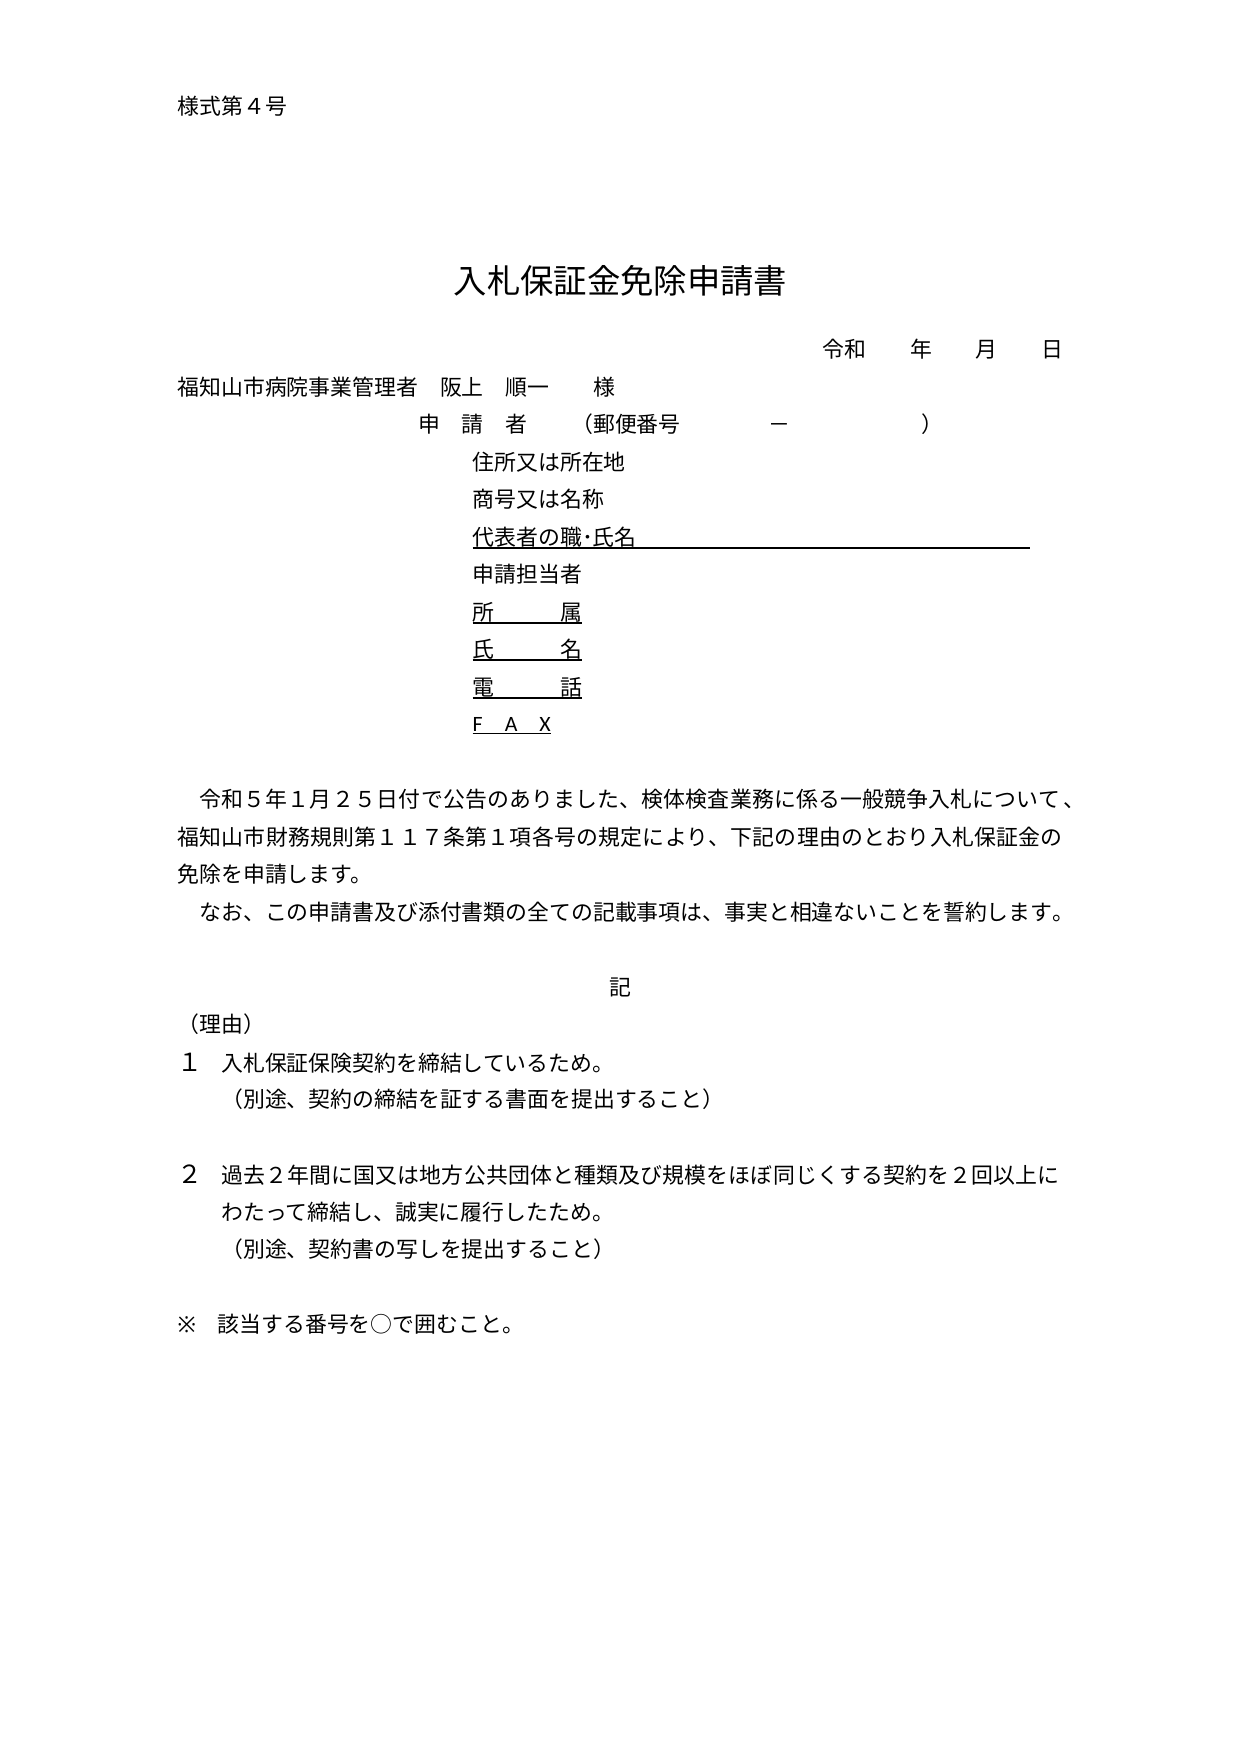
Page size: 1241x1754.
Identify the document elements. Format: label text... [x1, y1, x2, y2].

text （理由） [177, 1004, 1063, 1042]
text 住所又は所在地 [418, 442, 1063, 479]
text 代表者の職･氏名 [418, 517, 1063, 554]
text 電 話 [418, 667, 1063, 704]
text ※ 該当する番号を○で囲むこと。 [177, 1304, 1063, 1342]
text なお、この申請書及び添付書類の全ての記載事項は、事実と相違ないことを誓約します。 [177, 892, 1063, 929]
text 申請担当者 [418, 554, 1063, 592]
text 氏 名 [418, 629, 1063, 667]
text 令和 年 月 日 [177, 329, 1063, 367]
title 入札保証金免除申請書 [177, 242, 1063, 317]
text F A X [418, 704, 1063, 742]
text 記 [177, 967, 1063, 1004]
subtitle 過去２年間に国又は地方公共団体と種類及び規模をほぼ同じくする契約を２回以上にわたって締結し、誠実に履行したため。 [177, 1154, 1063, 1229]
text 商号又は名称 [418, 479, 1063, 517]
text 申 請 者 （郵便番号 － ） [418, 404, 1063, 442]
text 所 属 [418, 592, 1063, 629]
text 福知山市病院事業管理者 阪上 順一 様 [177, 367, 1063, 404]
subtitle 入札保証保険契約を締結しているため。 [177, 1042, 1063, 1079]
text 令和５年１月２５日付で公告のありました、検体検査業務に係る一般競争入札について、福知山市財務規則第１１７条第１項各号の規定により、下記の理由のとおり入札保証金の免除を申請します。 [177, 779, 1063, 892]
subtitle （別途、契約書の写しを提出すること） [221, 1229, 1063, 1267]
subtitle （別途、契約の締結を証する書面を提出すること） [221, 1079, 1063, 1117]
